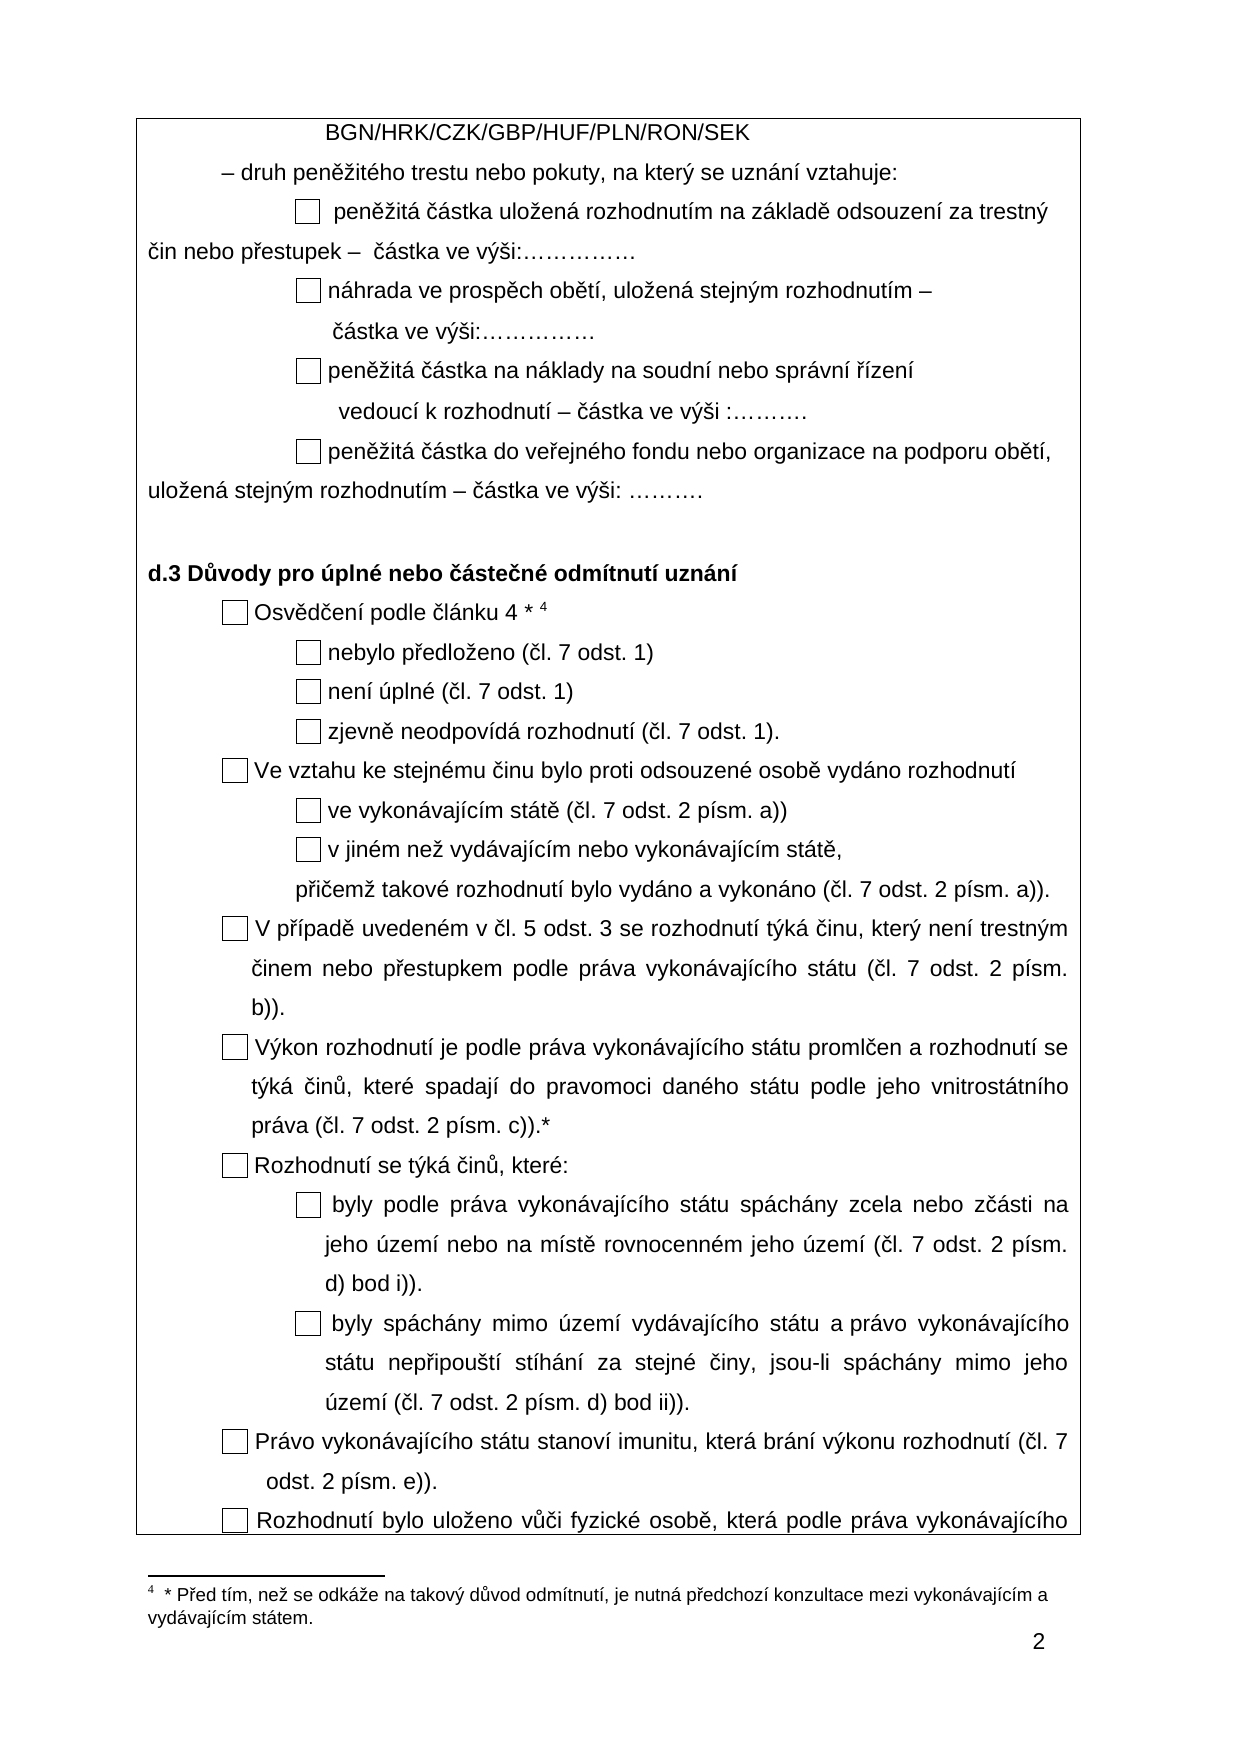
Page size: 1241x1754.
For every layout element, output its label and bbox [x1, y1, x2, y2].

table_header [137, 119, 1080, 1533]
